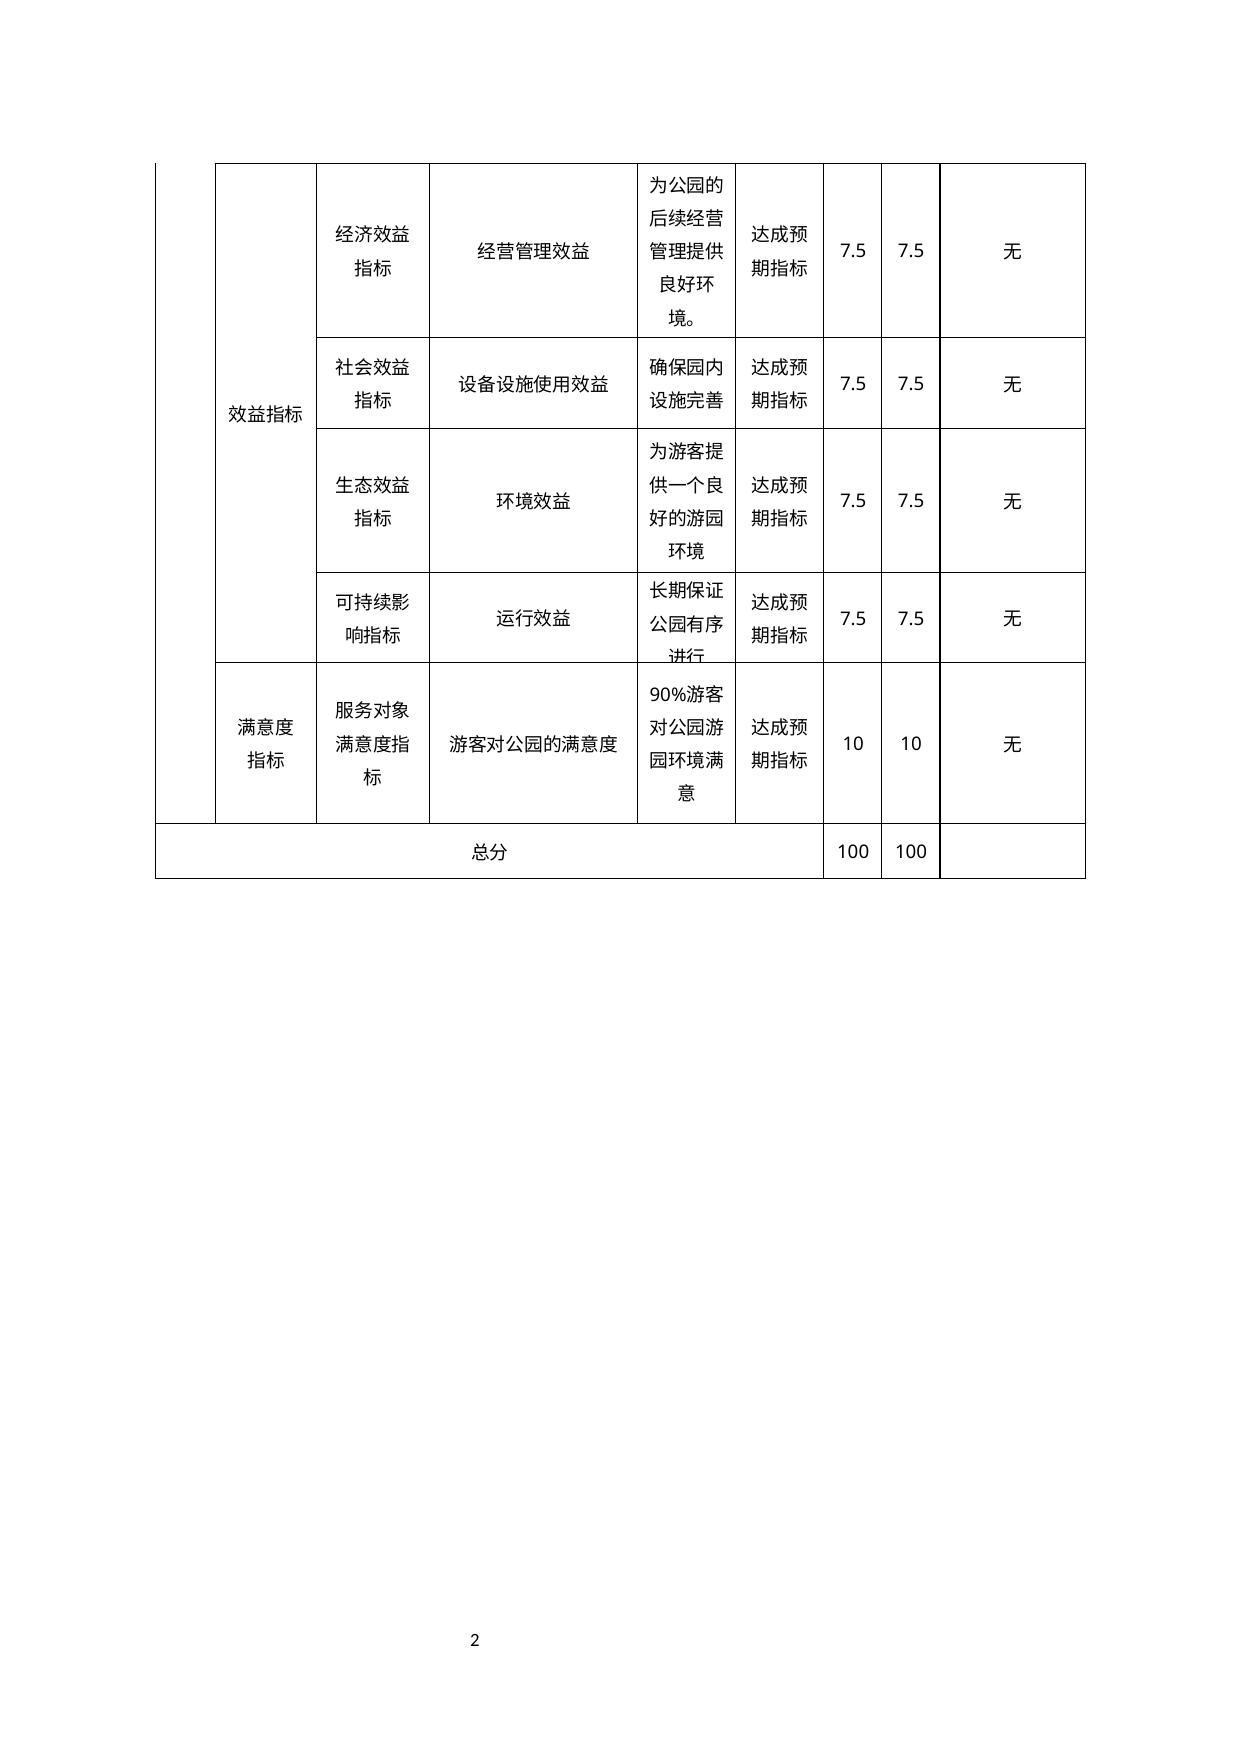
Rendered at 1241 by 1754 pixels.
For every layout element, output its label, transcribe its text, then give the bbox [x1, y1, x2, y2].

table_cell 设备设施使用效益 [430, 338, 637, 428]
table_cell 7.5 [824, 338, 881, 428]
table_cell 生态效益 指标 [317, 429, 429, 572]
table_cell 效益指标 [216, 164, 316, 662]
table_cell 100 [882, 824, 939, 878]
table_cell 确保园内设施完善 [638, 338, 735, 428]
table_cell 无 [941, 663, 1085, 823]
table_cell 可持续影响指标 [317, 573, 429, 662]
table_cell 10 [882, 663, 939, 823]
table_cell 达成预期指标 [736, 338, 823, 428]
table_cell 无 [941, 573, 1085, 662]
table_cell 7.5 [824, 164, 881, 337]
table_cell 运行效益 [430, 573, 637, 662]
table_cell 社会效益 指标 [317, 338, 429, 428]
table_cell 达成预期指标 [736, 573, 823, 662]
table_cell 10 [824, 663, 881, 823]
table_cell 90%游客对公园游园环境满意 [638, 663, 735, 823]
table_cell 无 [941, 164, 1085, 337]
table_cell 总分 [156, 824, 823, 878]
table_cell 7.5 [882, 429, 939, 572]
table_cell 100 [824, 824, 881, 878]
table_cell 7.5 [824, 429, 881, 572]
table_cell 达成预期指标 [736, 429, 823, 572]
table_cell 经营管理效益 [430, 164, 637, 337]
table_cell 7.5 [824, 573, 881, 662]
table_cell 7.5 [882, 164, 939, 337]
table_cell 7.5 [882, 338, 939, 428]
table_cell 达成预期指标 [736, 164, 823, 337]
table_cell 游客对公园的满意度 [430, 663, 637, 823]
table_cell 经济效益 指标 [317, 164, 429, 337]
table_cell 无 [941, 429, 1085, 572]
table_cell 服务对象满意度指标 [317, 663, 429, 823]
table_cell 7.5 [882, 573, 939, 662]
table_cell 满意度 指标 [216, 663, 316, 823]
table_cell 长期保证公园有序进行 [638, 573, 735, 662]
table_cell 为游客提供一个良好的游园环境 [638, 429, 735, 572]
table_cell 环境效益 [430, 429, 637, 572]
table_cell [941, 824, 1085, 878]
table_cell 达成预期指标 [736, 663, 823, 823]
table_cell 为公园的后续经营管理提供良好环境。 [638, 164, 735, 337]
table_cell 无 [941, 338, 1085, 428]
